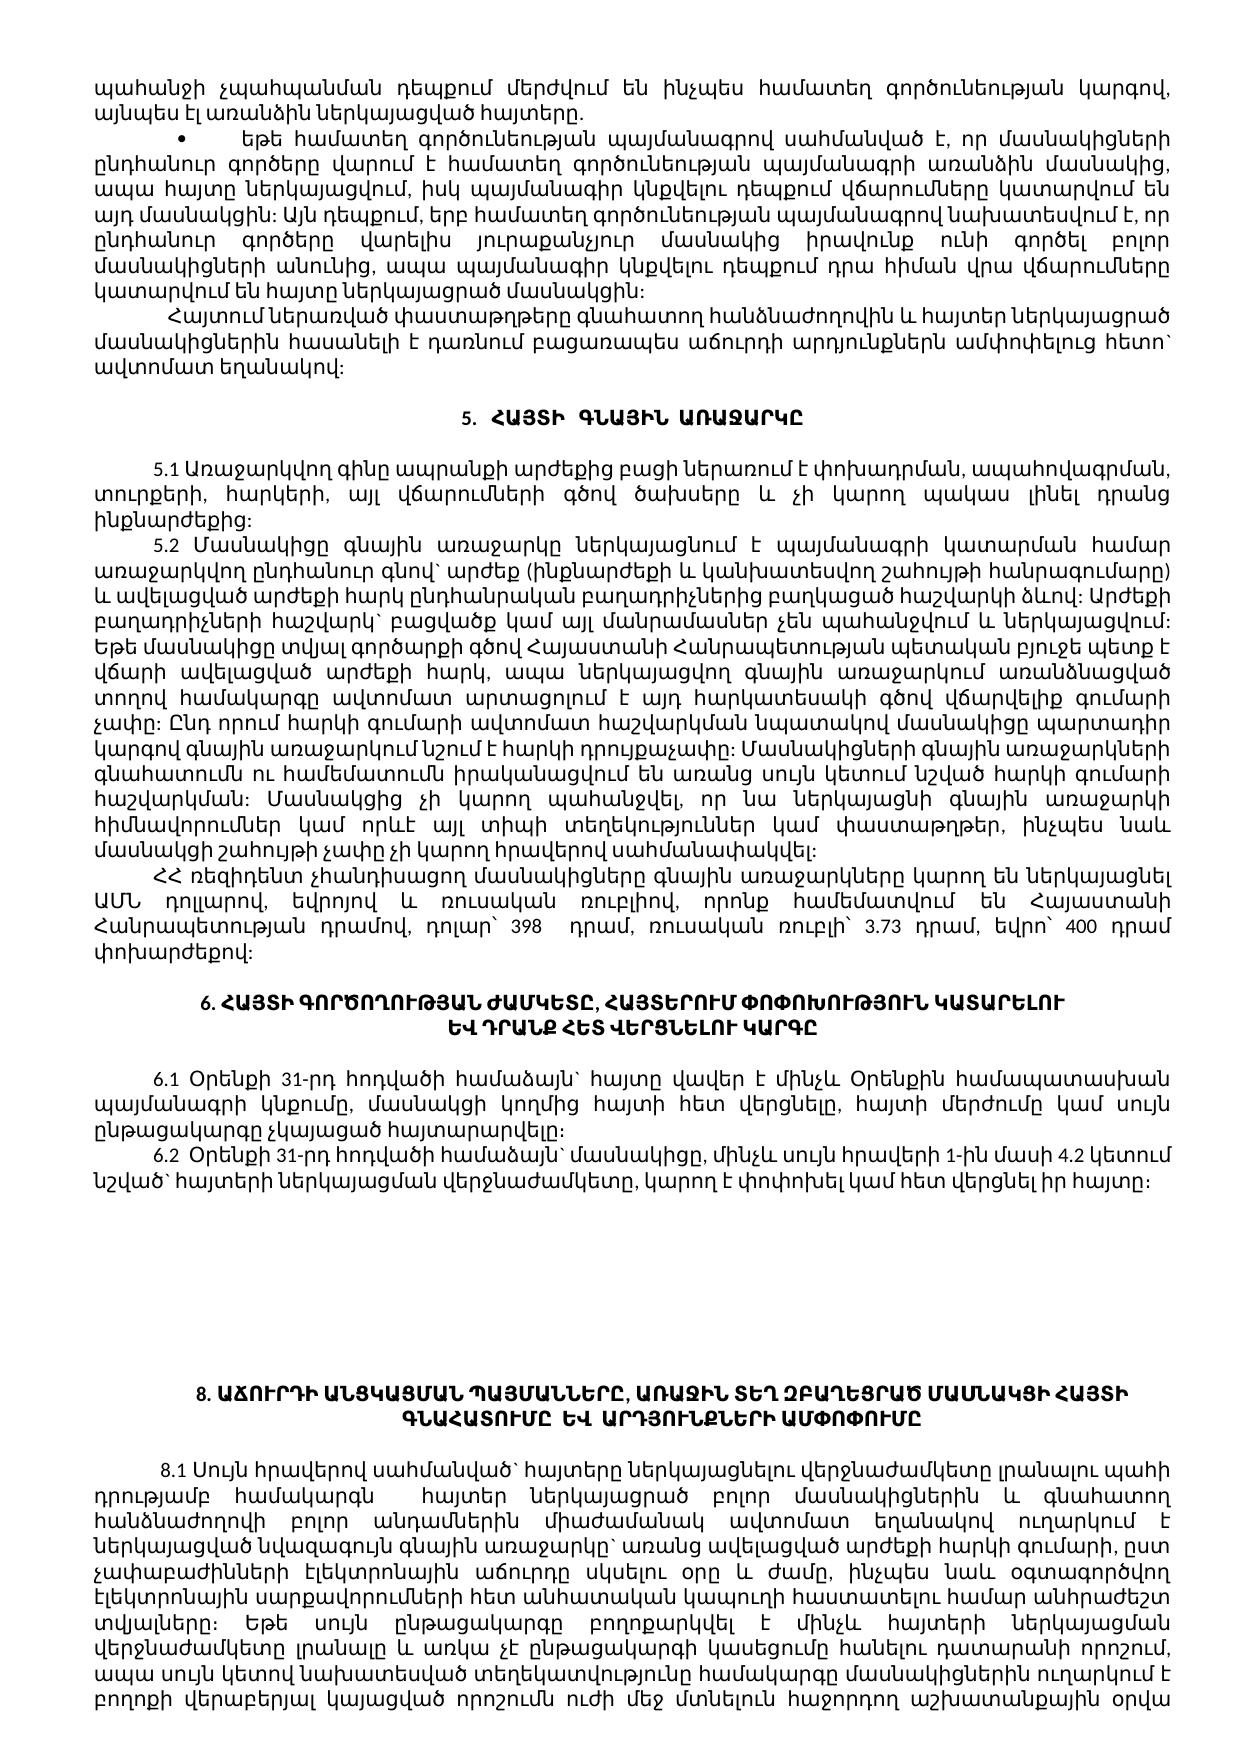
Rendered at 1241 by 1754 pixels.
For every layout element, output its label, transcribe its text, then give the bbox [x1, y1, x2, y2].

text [94, 1457, 1171, 1712]
text 5.2 Մասնակիցը գնային առաջարկը ներկայացնում է պայմանագրի կատարման համար առաջարկվող ընդհանուր գնով` արժեք (ինքնարժեքի և կանխատեսվող շահույթի հանրագումարը) և ավելացված արժեքի հարկ ընդհանրական բաղադրիչներից բաղկացած հաշվարկի ձևով: Արժեքի բաղադրիչների հաշվարկ` բացվածք կամ այլ մանրամասներ չեն պահանջվում և ներկայացվում: Եթե մասնակիցը տվյալ գործարքի գծով Հայաստանի Հանրապետության պետական բյուջե պետք է վճարի ավելացված արժեքի հարկ, ապա ներկայացվող գնային առաջարկում առանձնացված տողով համակարգը ավտոմատ արտացոլում է այդ հարկատեսակի գծով վճարվելիք գումարի չափը: Ընդ որում հարկի գումարի ավտոմատ հաշվարկման նպատակով մասնակիցը պարտադիր կարգով գնային առաջարկում նշում է հարկի դրույքաչափը: Մասնակիցների գնային առաջարկների գնահատումն ու համեմատումն իրականացվում են առանց սույն կետում նշված հարկի գումարի հաշվարկման: Մասնակցից չի կարող պահանջվել, որ նա ներկայացնի գնային առաջարկի հիմնավորումներ կամ որևէ այլ տիպի տեղեկություններ կամ փաստաթղթեր, ինչպես նաև մասնակցի շահույթի չափը չի կարող հրավերով սահմանափակվել: [94, 532, 1171, 863]
text Հայտում ներառված փաստաթղթերը գնահատող հանձնաժողովին և հայտեր ներկայացրած մասնակիցներին հասանելի է դառնում բացառապես աճուրդի արդյունքներն ամփոփելուց հետո` ավտոմատ եղանակով: [94, 304, 1171, 380]
text 6.1 Օրենքի 31-րդ հոդվածի համաձայն` հայտը վավեր է մինչև Օրենքին համապատասխան պայմանագրի կնքումը, մասնակցի կողմից հայտի հետ վերցնելը, հայտի մերժումը կամ սույն ընթացակարգը չկայացած հայտարարվելը։ [94, 1066, 1171, 1142]
text 5. ՀԱՅՏԻ ԳՆԱՅԻՆ ԱՌԱՋԱՐԿԸ [94, 405, 1171, 431]
text 8. ԱՃՈՒՐԴԻ ԱՆՑԿԱՑՄԱՆ ՊԱՅՄԱՆՆԵՐԸ, ԱՌԱՋԻՆ ՏԵՂ ԶԲԱՂԵՑՐԱԾ ՄԱՍՆԱԿՑԻ ՀԱՅՏԻ [94, 1381, 1171, 1407]
text ԵՎ ԴՐԱՆՔ ՀԵՏ ՎԵՐՑՆԵԼՈՒ ԿԱՐԳԸ [94, 1015, 1171, 1041]
text 6. ՀԱՅՏԻ ԳՈՐԾՈՂՈՒԹՅԱՆ ԺԱՄԿԵՏԸ, ՀԱՅՏԵՐՈՒՄ ՓՈՓՈԽՈՒԹՅՈՒՆ ԿԱՏԱՐԵԼՈՒ [94, 990, 1171, 1015]
text ՀՀ ռեզիդենտ չհանդիսացող մասնակիցները գնային առաջարկները կարող են ներկայացնել ԱՄՆ դոլլարով, եվրոյով և ռուսական ռուբլիով, որոնք համեմատվում են Հայաստանի Հանրապետության դրամով, դոլար՝ 398 դրամ, ռուսական ռուբլի՝ 3.73 դրամ, եվրո՝ 400 դրամ փոխարժեքով: [94, 863, 1171, 964]
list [94, 75, 1171, 126]
text 6.2 Օրենքի 31-րդ հոդվածի համաձայն` մասնակիցը, մինչև սույն հրավերի 1-ին մասի 4.2 կետում նշված` հայտերի ներկայացման վերջնաժամկետը, կարող է փոփոխել կամ հետ վերցնել իր հայտը։ [94, 1142, 1171, 1193]
text ԳՆԱՀԱՏՈՒՄԸ ԵՎ ԱՐԴՅՈՒՆՔՆԵՐԻ ԱՄՓՈՓՈՒՄԸ [94, 1407, 1171, 1432]
text 5.1 Առաջարկվող գինը ապրանքի արժեքից բացի ներառում է փոխադրման, ապահովագրման, տուրքերի, հարկերի, այլ վճարումների գծով ծախսերը և չի կարող պակաս լինել դրանց ինքնարժեքից: [94, 456, 1171, 532]
list եթե համատեղ գործունեության պայմանագրով սահմանված է, որ մասնակիցների ընդհանուր գործերը վարում է համատեղ գործունեության պայմանագրի առանձին մասնակից, ապա հայտը ներկայացվում, իսկ պայմանագիր կնքվելու դեպքում վճարումները կատարվում են այդ մասնակցին: Այն դեպքում, երբ համատեղ գործունեության պայմանագրով նախատեսվում է, որ ընդհանուր գործերը վարելիս յուրաքանչյուր մասնակից իրավունք ունի գործել բոլոր մասնակիցների անունից, ապա պայմանագիր կնքվելու դեպքում դրա հիման վրա վճարումները կատարվում են հայտը ներկայացրած մասնակցին: [94, 126, 1171, 304]
